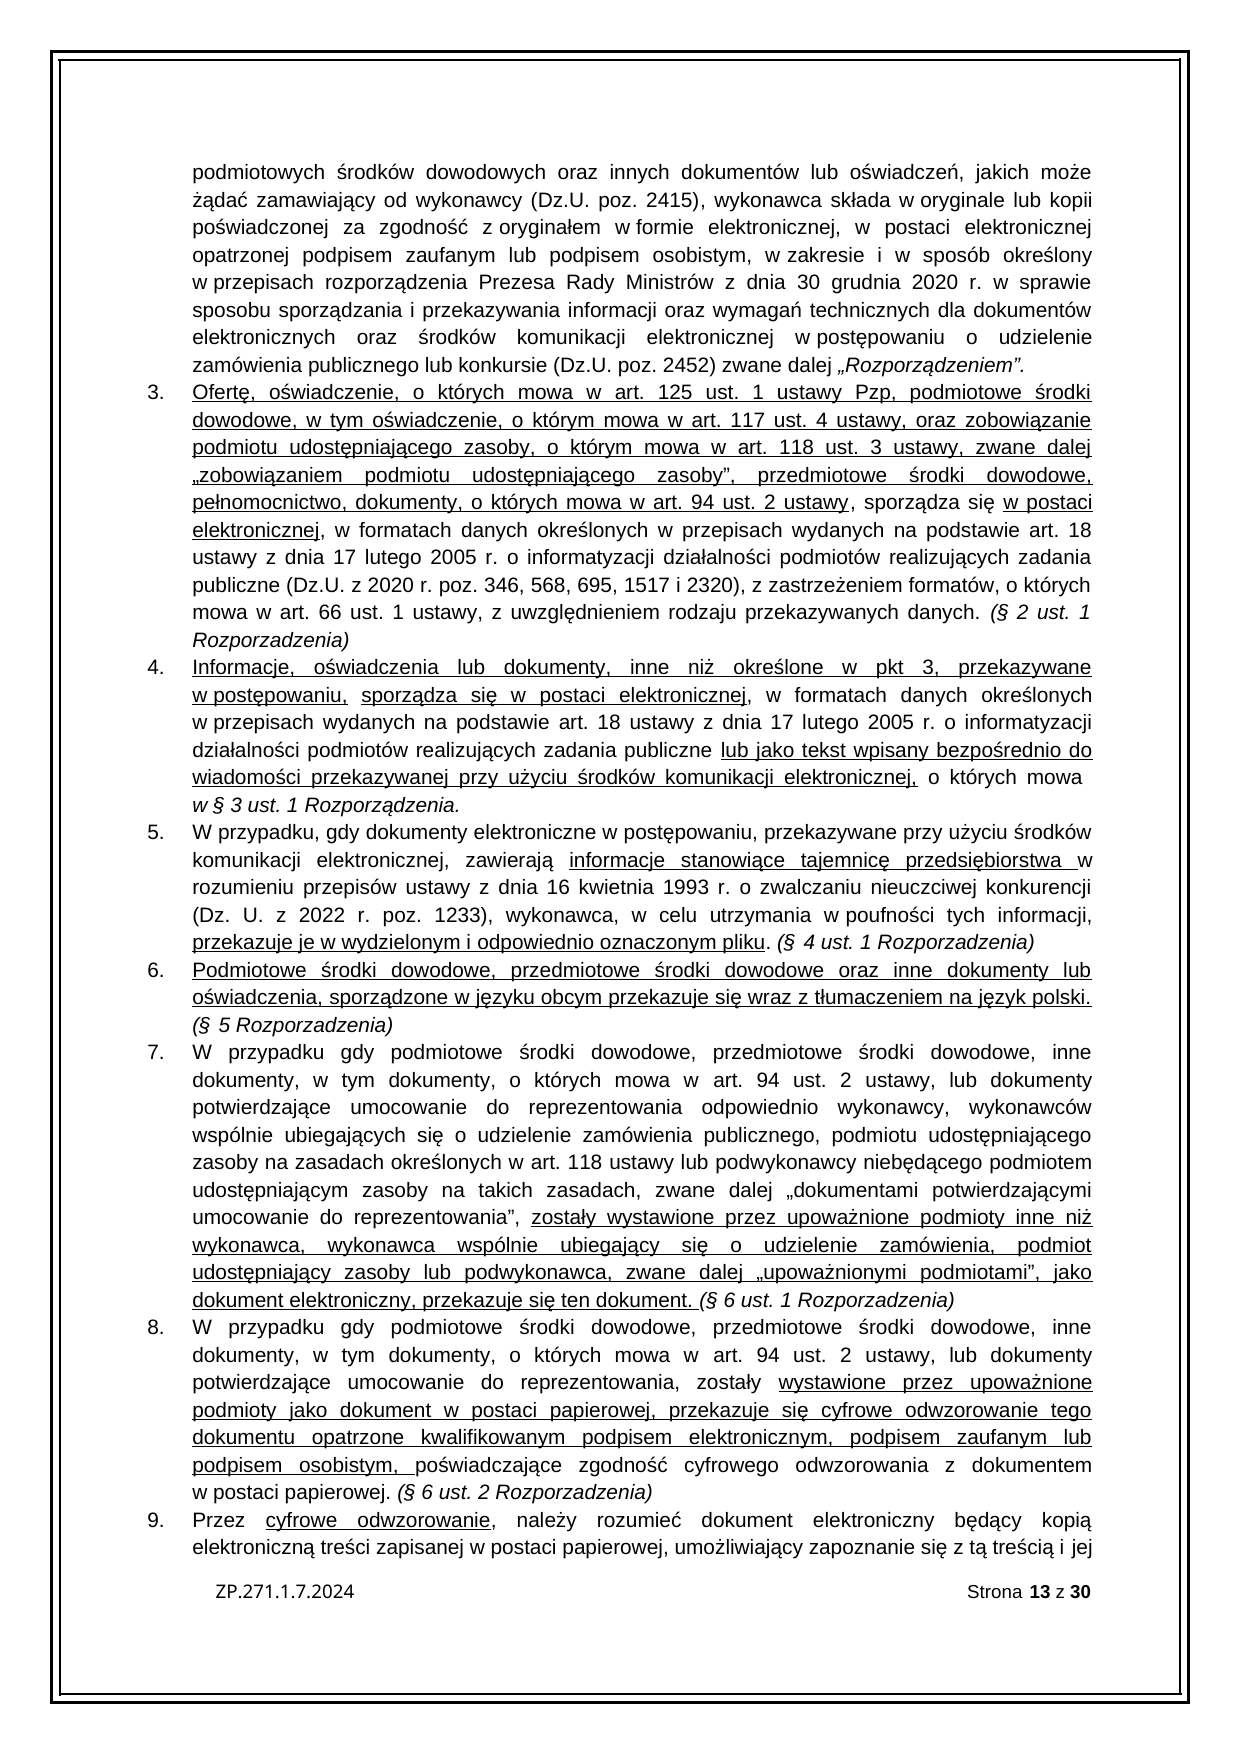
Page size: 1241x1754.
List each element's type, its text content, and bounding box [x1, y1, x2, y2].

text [192, 160, 1092, 377]
list Ofertę, oświadczenie, o których mowa w art. 125 ust. 1 ustawy Pzp, podmiotowe środki dowodowe, w tym oświadczenie, o którym mowa w art. 117 ust. 4 ustawy, oraz zobowiązanie podmiotu udostępniającego zasoby, o którym mowa w art. 118 ust. 3 ustawy, zwane dalej „zobowiązaniem podmiotu udostępniającego zasoby”, przedmiotowe środki dowodowe, pełnomocnictwo, dokumenty, o których mowa w art. 94 ust. 2 ustawy, sporządza się w postaci elektronicznej, w formatach danych określonych w przepisach wydanych na podstawie art. 18 ustawy z dnia 17 lutego 2005 r. o informatyzacji działalności podmiotów realizujących zadania publiczne (Dz.U. z 2020 r. poz. 346, 568, 695, 1517 i 2320), z zastrzeżeniem formatów, o których mowa w art. 66 ust. 1 ustawy, z uwzględnieniem rodzaju przekazywanych danych. (§ 2 ust. 1 Rozporzadzenia) [147, 380, 1092, 652]
list W przypadku gdy podmiotowe środki dowodowe, przedmiotowe środki dowodowe, inne dokumenty, w tym dokumenty, o których mowa w art. 94 ust. 2 ustawy, lub dokumenty potwierdzające umocowanie do reprezentowania, zostały wystawione przez upoważnione podmioty jako dokument w postaci papierowej, przekazuje się cyfrowe odwzorowanie tego dokumentu opatrzone kwalifikowanym podpisem elektronicznym, podpisem zaufanym lub podpisem osobistym, poświadczające zgodność cyfrowego odwzorowania z dokumentem w postaci papierowej. (§ 6 ust. 2 Rozporzadzenia) [147, 1315, 1092, 1504]
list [147, 1508, 1092, 1559]
list Podmiotowe środki dowodowe, przedmiotowe środki dowodowe oraz inne dokumenty lub oświadczenia, sporządzone w języku obcym przekazuje się wraz z tłumaczeniem na język polski. (§ 5 Rozporzadzenia) [147, 958, 1092, 1037]
list W przypadku, gdy dokumenty elektroniczne w postępowaniu, przekazywane przy użyciu środków komunikacji elektronicznej, zawierają informacje stanowiące tajemnicę przedsiębiorstwa w rozumieniu przepisów ustawy z dnia 16 kwietnia 1993 r. o zwalczaniu nieuczciwej konkurencji (Dz. U. z 2022 r. poz. 1233), wykonawca, w celu utrzymania w poufności tych informacji, przekazuje je w wydzielonym i odpowiednio oznaczonym pliku. (§ 4 ust. 1 Rozporzadzenia) [147, 820, 1092, 954]
list Informacje, oświadczenia lub dokumenty, inne niż określone w pkt 3, przekazywane w postępowaniu, sporządza się w postaci elektronicznej, w formatach danych określonych w przepisach wydanych na podstawie art. 18 ustawy z dnia 17 lutego 2005 r. o informatyzacji działalności podmiotów realizujących zadania publiczne lub jako tekst wpisany bezpośrednio do wiadomości przekazywanej przy użyciu środków komunikacji elektronicznej, o których mowa w § 3 ust. 1 Rozporządzenia. [147, 655, 1092, 817]
list W przypadku gdy podmiotowe środki dowodowe, przedmiotowe środki dowodowe, inne dokumenty, w tym dokumenty, o których mowa w art. 94 ust. 2 ustawy, lub dokumenty potwierdzające umocowanie do reprezentowania odpowiednio wykonawcy, wykonawców wspólnie ubiegających się o udzielenie zamówienia publicznego, podmiotu udostępniającego zasoby na zasadach określonych w art. 118 ustawy lub podwykonawcy niebędącego podmiotem udostępniającym zasoby na takich zasadach, zwane dalej „dokumentami potwierdzającymi umocowanie do reprezentowania”, zostały wystawione przez upoważnione podmioty inne niż wykonawca, wykonawca wspólnie ubiegający się o udzielenie zamówienia, podmiot udostępniający zasoby lub podwykonawca, zwane dalej „upoważnionymi podmiotami”, jako dokument elektroniczny, przekazuje się ten dokument. (§ 6 ust. 1 Rozporzadzenia) [147, 1040, 1092, 1312]
